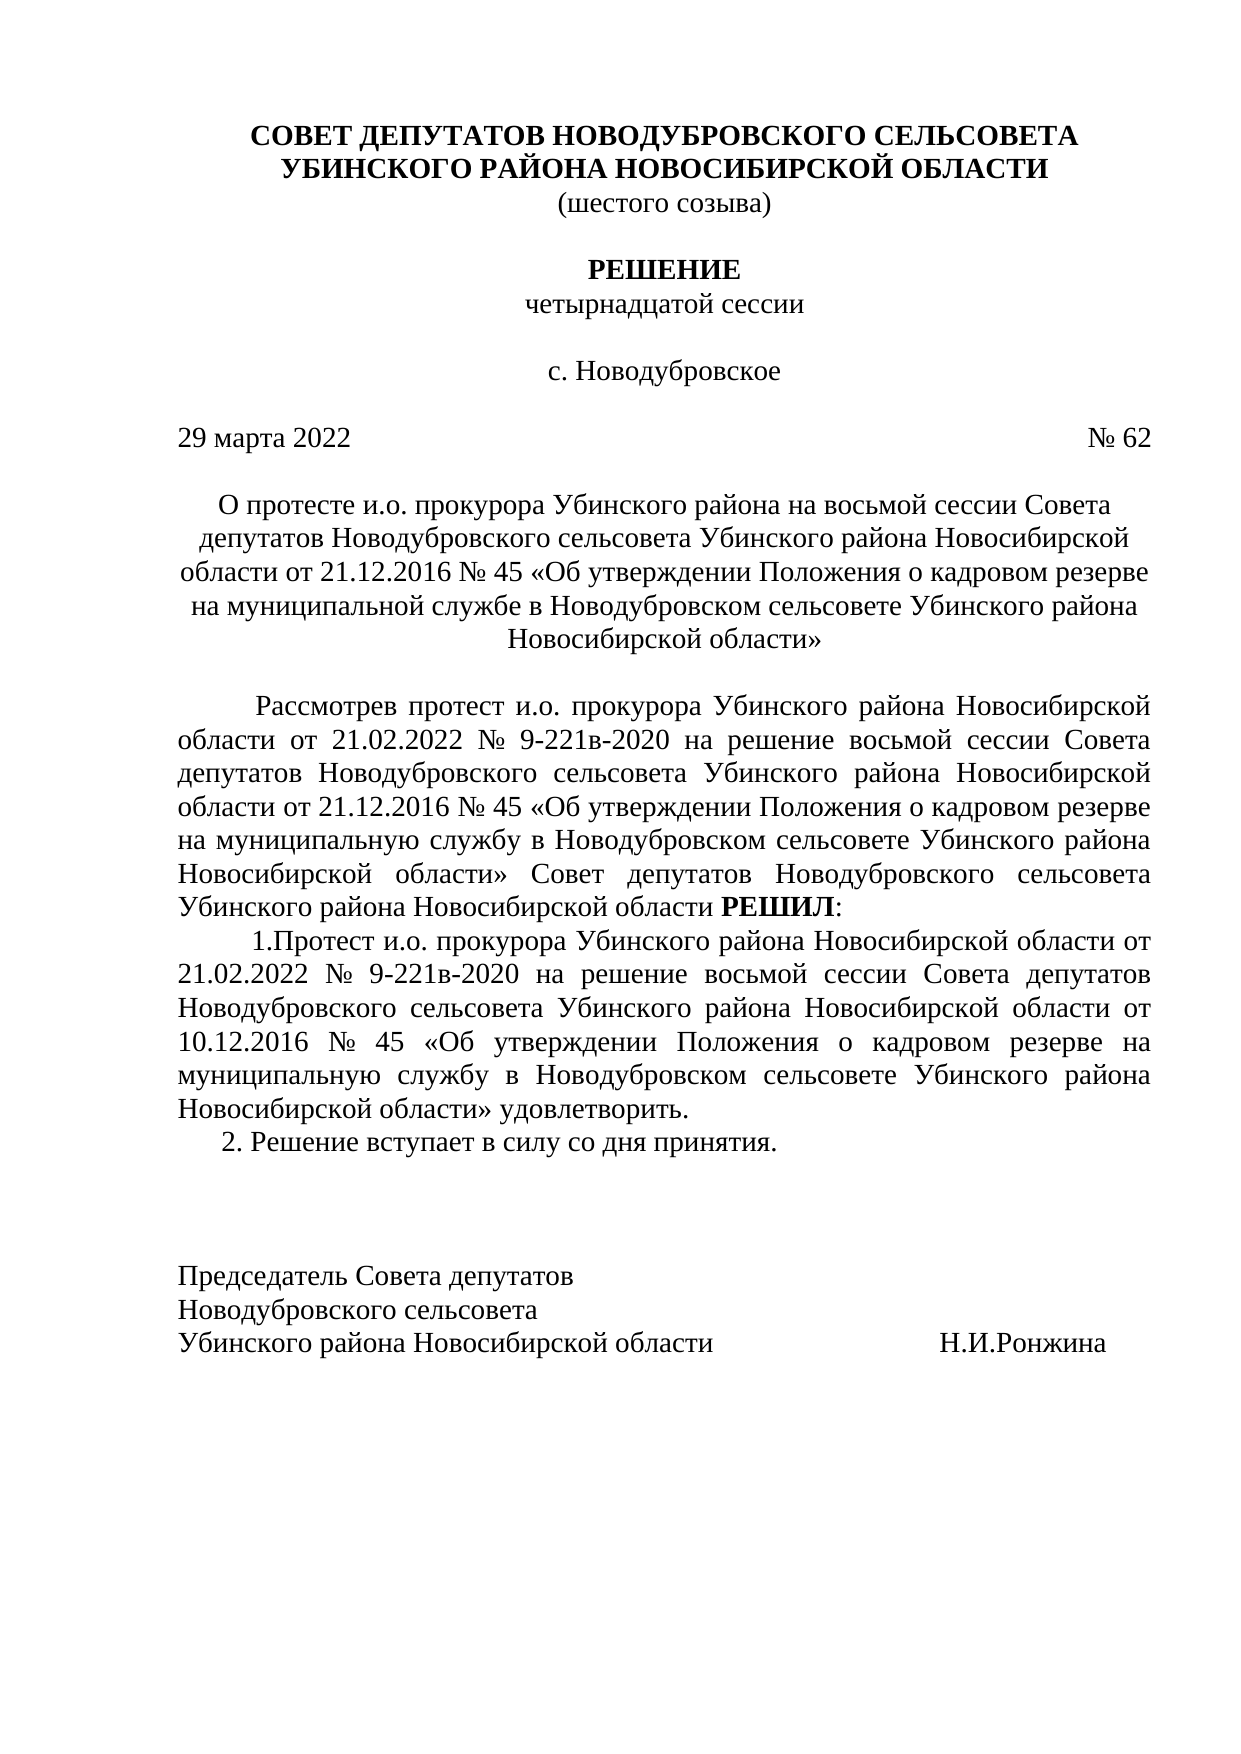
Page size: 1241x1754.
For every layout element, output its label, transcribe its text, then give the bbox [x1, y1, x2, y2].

text Новодубровского сельсовета [177, 1292, 1152, 1326]
text Рассмотрев протест и.о. прокурора Убинского района Новосибирской области от 21.02.2022 № 9-221в-2020 на решение восьмой сессии Совета депутатов Новодубровского сельсовета Убинского района Новосибирской области от 21.12.2016 № 45 «Об утверждении Положения о кадровом резерве на муниципальную службу в Новодубровском сельсовете Убинского района Новосибирской области» Совет депутатов Новодубровского сельсовета Убинского района Новосибирской области РЕШИЛ: [177, 688, 1152, 923]
text СОВЕТ ДЕПУТАТОВ НОВОДУБРОВСКОГО СЕЛЬСОВЕТА [177, 118, 1152, 152]
text (шестого созыва) [177, 185, 1152, 219]
text О протесте и.о. прокурора Убинского района на восьмой сессии Совета депутатов Новодубровского сельсовета Убинского района Новосибирской области от 21.12.2016 № 45 «Об утверждении Положения о кадровом резерве на муниципальной службе в Новодубровском сельсовете Убинского района Новосибирской области» [177, 487, 1152, 655]
text четырнадцатой сессии [177, 286, 1152, 319]
text с. Новодубровское [177, 353, 1152, 386]
text Председатель Совета депутатов [177, 1258, 1152, 1292]
text 1.Протест и.о. прокурора Убинского района Новосибирской области от 21.02.2022 № 9-221в-2020 на решение восьмой сессии Совета депутатов Новодубровского сельсовета Убинского района Новосибирской области от 10.12.2016 № 45 «Об утверждении Положения о кадровом резерве на муниципальную службу в Новодубровском сельсовете Убинского района Новосибирской области» удовлетворить. [177, 923, 1152, 1124]
text 29 марта 2022 № 62 [177, 420, 1152, 453]
text Убинского района Новосибирской области Н.И.Ронжина [177, 1326, 1152, 1359]
text 2. Решение вступает в силу со дня принятия. [177, 1124, 1152, 1158]
text УБИНСКОГО РАЙОНА НОВОСИБИРСКОЙ ОБЛАСТИ [177, 152, 1152, 185]
text РЕШЕНИЕ [177, 252, 1152, 286]
